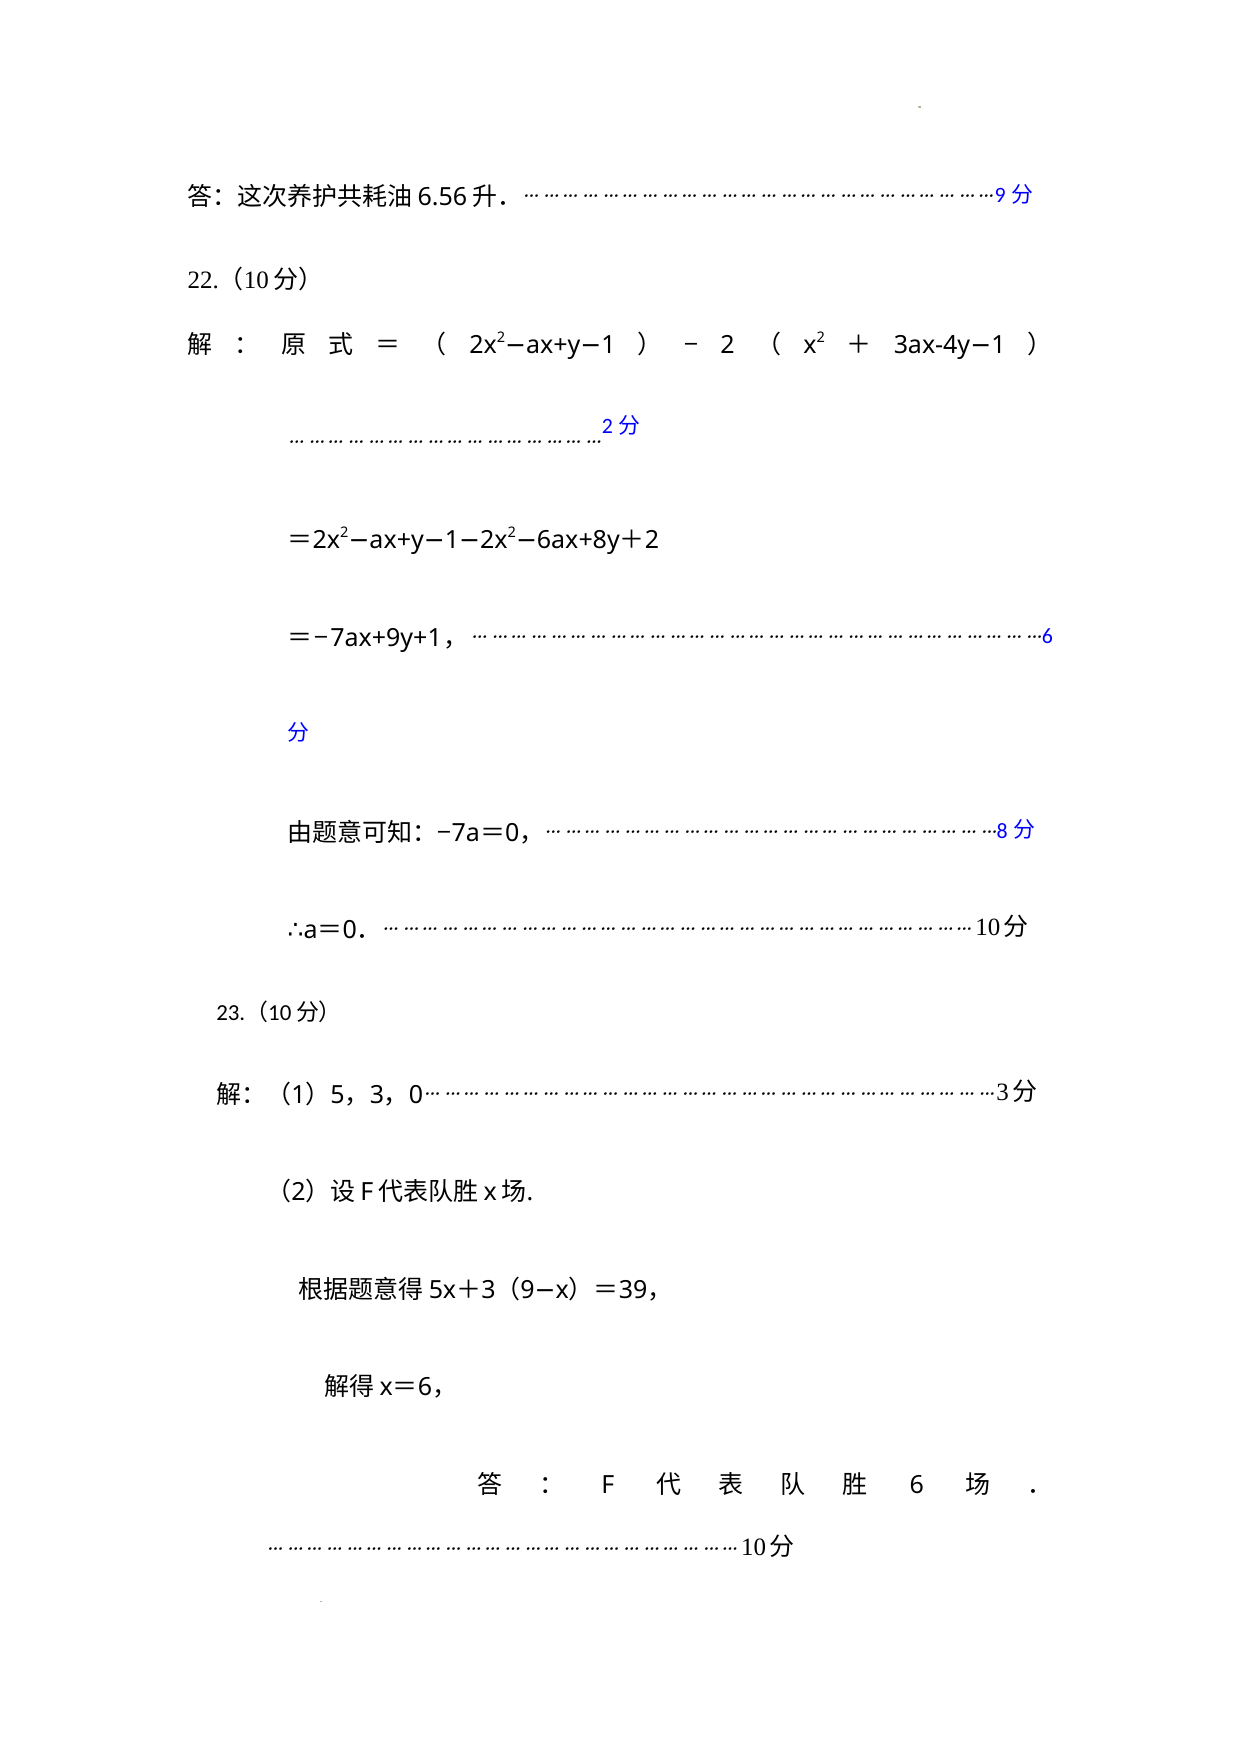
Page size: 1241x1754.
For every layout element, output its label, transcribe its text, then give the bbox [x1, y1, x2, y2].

list 解：原式＝（2x2−ax+y−1）−2（x2＋3ax-4y−1）2 分 ＝2x2−ax+y−1−2x2−6ax+8y＋2 ＝−7ax+9y+1，6 分 由题意可知：−7a＝0，8 分 ∴a＝0． [187, 310, 1053, 960]
list 23.（10分） [216, 978, 1053, 1043]
list 解：（1）5，3，0 （2）设F代表队胜x场. 根据题意得5x＋3（9−x）＝39， 解得x＝6， 答：F代表队胜6场． [216, 1060, 1053, 1563]
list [187, 162, 1053, 227]
text 22.（10分） [187, 245, 1053, 310]
